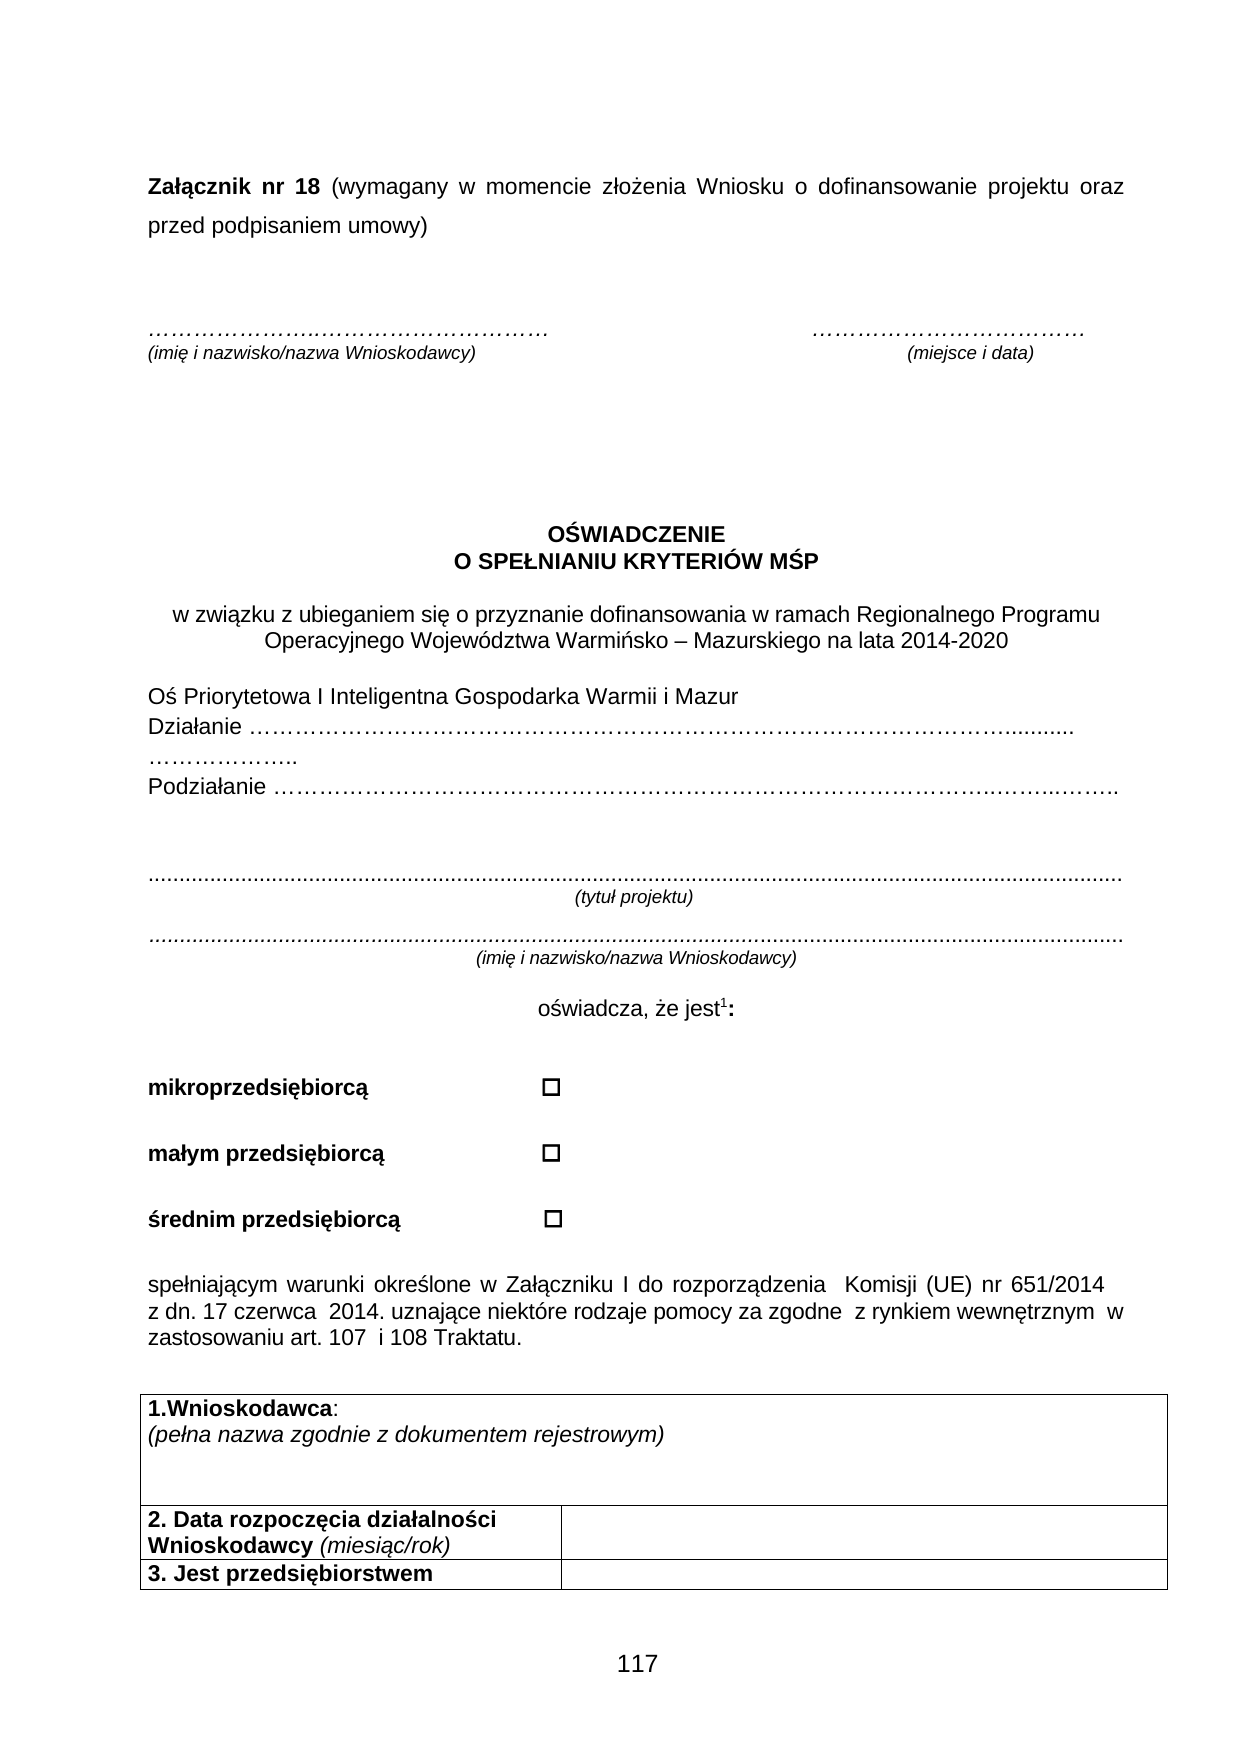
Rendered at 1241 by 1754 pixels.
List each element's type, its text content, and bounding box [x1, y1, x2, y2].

text średnim przedsiębiorcą [148, 1206, 1125, 1232]
text spełniającym warunki określone w Załączniku I do rozporządzenia Komisji (UE) nr 651/2014 z dn. 17 czerwca 2014. uznające niektóre rodzaje pomocy za zgodne z rynkiem wewnętrznym w zastosowaniu art. 107 i 108 Traktatu. [148, 1271, 1125, 1351]
text (imię i nazwisko/nazwa Wnioskodawcy) (miejsce i data) [148, 342, 1125, 363]
text OŚWIADCZENIE [148, 521, 1125, 548]
text O SPEŁNIANIU KRYTERIÓW MŚP [148, 548, 1125, 574]
text małym przedsiębiorcą [148, 1140, 1125, 1166]
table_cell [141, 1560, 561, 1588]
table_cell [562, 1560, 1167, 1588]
subtitle Załącznik nr 18 (wymagany w momencie złożenia Wniosku o dofinansowanie projektu oraz przed podpisaniem umowy) [148, 173, 1125, 238]
text (imię i nazwisko/nazwa Wnioskodawcy) [148, 947, 1125, 968]
text .............................................................................................................................................................. [148, 859, 1125, 886]
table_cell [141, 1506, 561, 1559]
text mikroprzedsiębiorcą [148, 1074, 1125, 1100]
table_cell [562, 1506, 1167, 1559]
text .............................................................................................................................................................. [148, 921, 1125, 947]
text …………………..………………………… ……………………………… [148, 315, 1125, 342]
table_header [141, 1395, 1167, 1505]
text (tytuł projektu) [148, 886, 1125, 907]
text Oś Priorytetowa I Inteligentna Gospodarka Warmii i Mazur [148, 683, 1125, 709]
text Podziałanie …………………………………………………………………………………..……...…….. [148, 773, 1125, 799]
text w związku z ubieganiem się o przyznanie dofinansowania w ramach Regionalnego Programu Operacyjnego Województwa Warmińsko – Mazurskiego na lata 2014-2020 [148, 601, 1125, 653]
text oświadcza, że jest1: [148, 995, 1125, 1021]
text Działanie ………………………………………………………………………………………...........……………….. [148, 713, 1125, 769]
